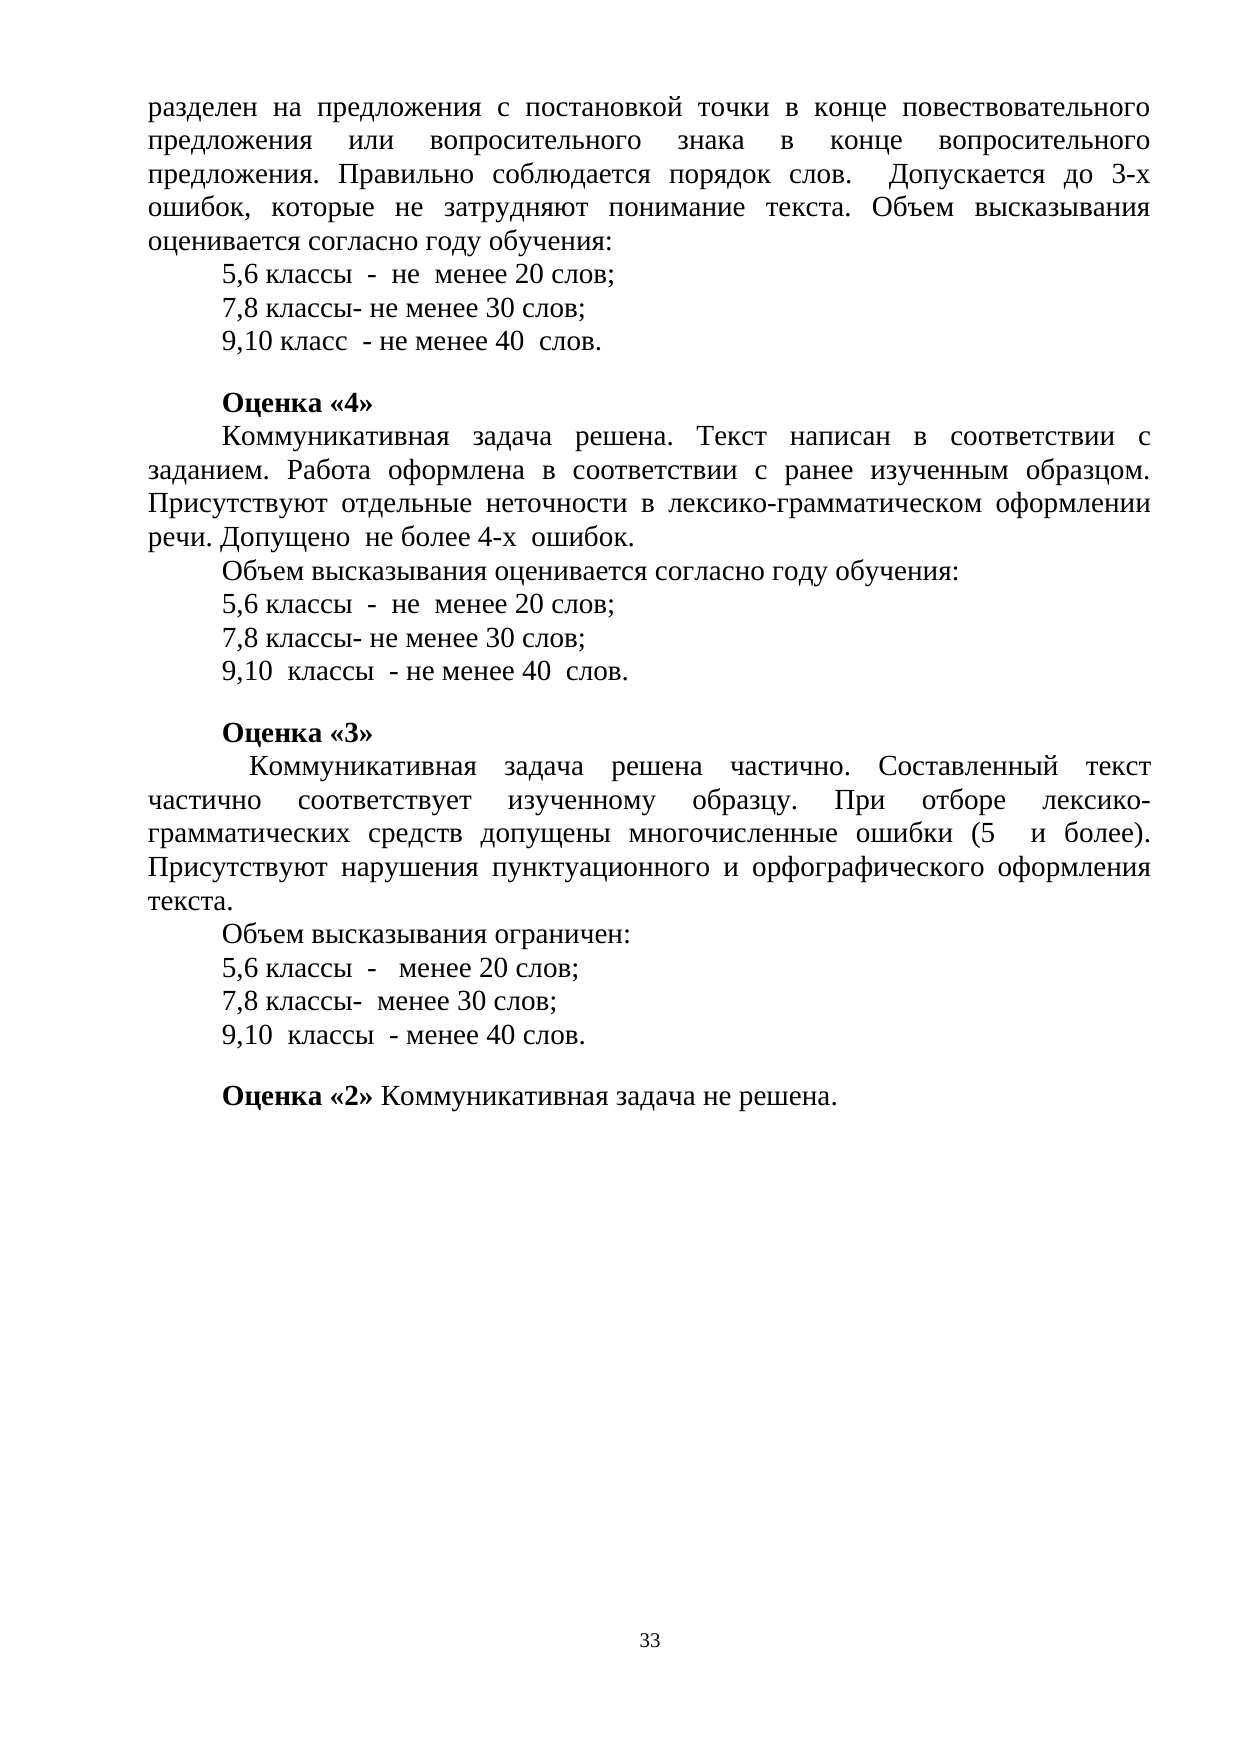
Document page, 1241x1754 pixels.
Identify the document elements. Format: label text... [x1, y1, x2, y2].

text 5,6 классы - не менее 20 слов; [148, 256, 1152, 290]
text 9,10 классы - менее 40 слов. [148, 1017, 1152, 1050]
text Объем высказывания ограничен: [148, 916, 1152, 950]
text Объем высказывания оценивается согласно году обучения: [148, 553, 1152, 586]
text 9,10 классы - не менее 40 слов. [148, 653, 1152, 687]
text Оценка «3» [148, 715, 1152, 748]
text 7,8 классы- не менее 30 слов; [148, 290, 1152, 323]
text 7,8 классы- менее 30 слов; [148, 983, 1152, 1017]
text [148, 89, 1152, 256]
text 7,8 классы- не менее 30 слов; [148, 620, 1152, 653]
text 9,10 класс - не менее 40 слов. [148, 323, 1152, 357]
text 5,6 классы - менее 20 слов; [148, 950, 1152, 983]
text Коммуникативная задача решена частично. Составленный текст частично соответствует изученному образцу. При отборе лексико-грамматических средств допущены многочисленные ошибки (5 и более). Присутствуют нарушения пунктуационного и орфографического оформления текста. [148, 748, 1152, 916]
text Оценка «2» Коммуникативная задача не решена. [148, 1078, 1152, 1112]
text 5,6 классы - не менее 20 слов; [148, 586, 1152, 620]
text Оценка «4» [148, 385, 1152, 418]
text Коммуникативная задача решена. Текст написан в соответствии с заданием. Работа оформлена в соответствии с ранее изученным образцом. Присутствуют отдельные неточности в лексико-грамматическом оформлении речи. Допущено не более 4-х ошибок. [148, 418, 1152, 553]
